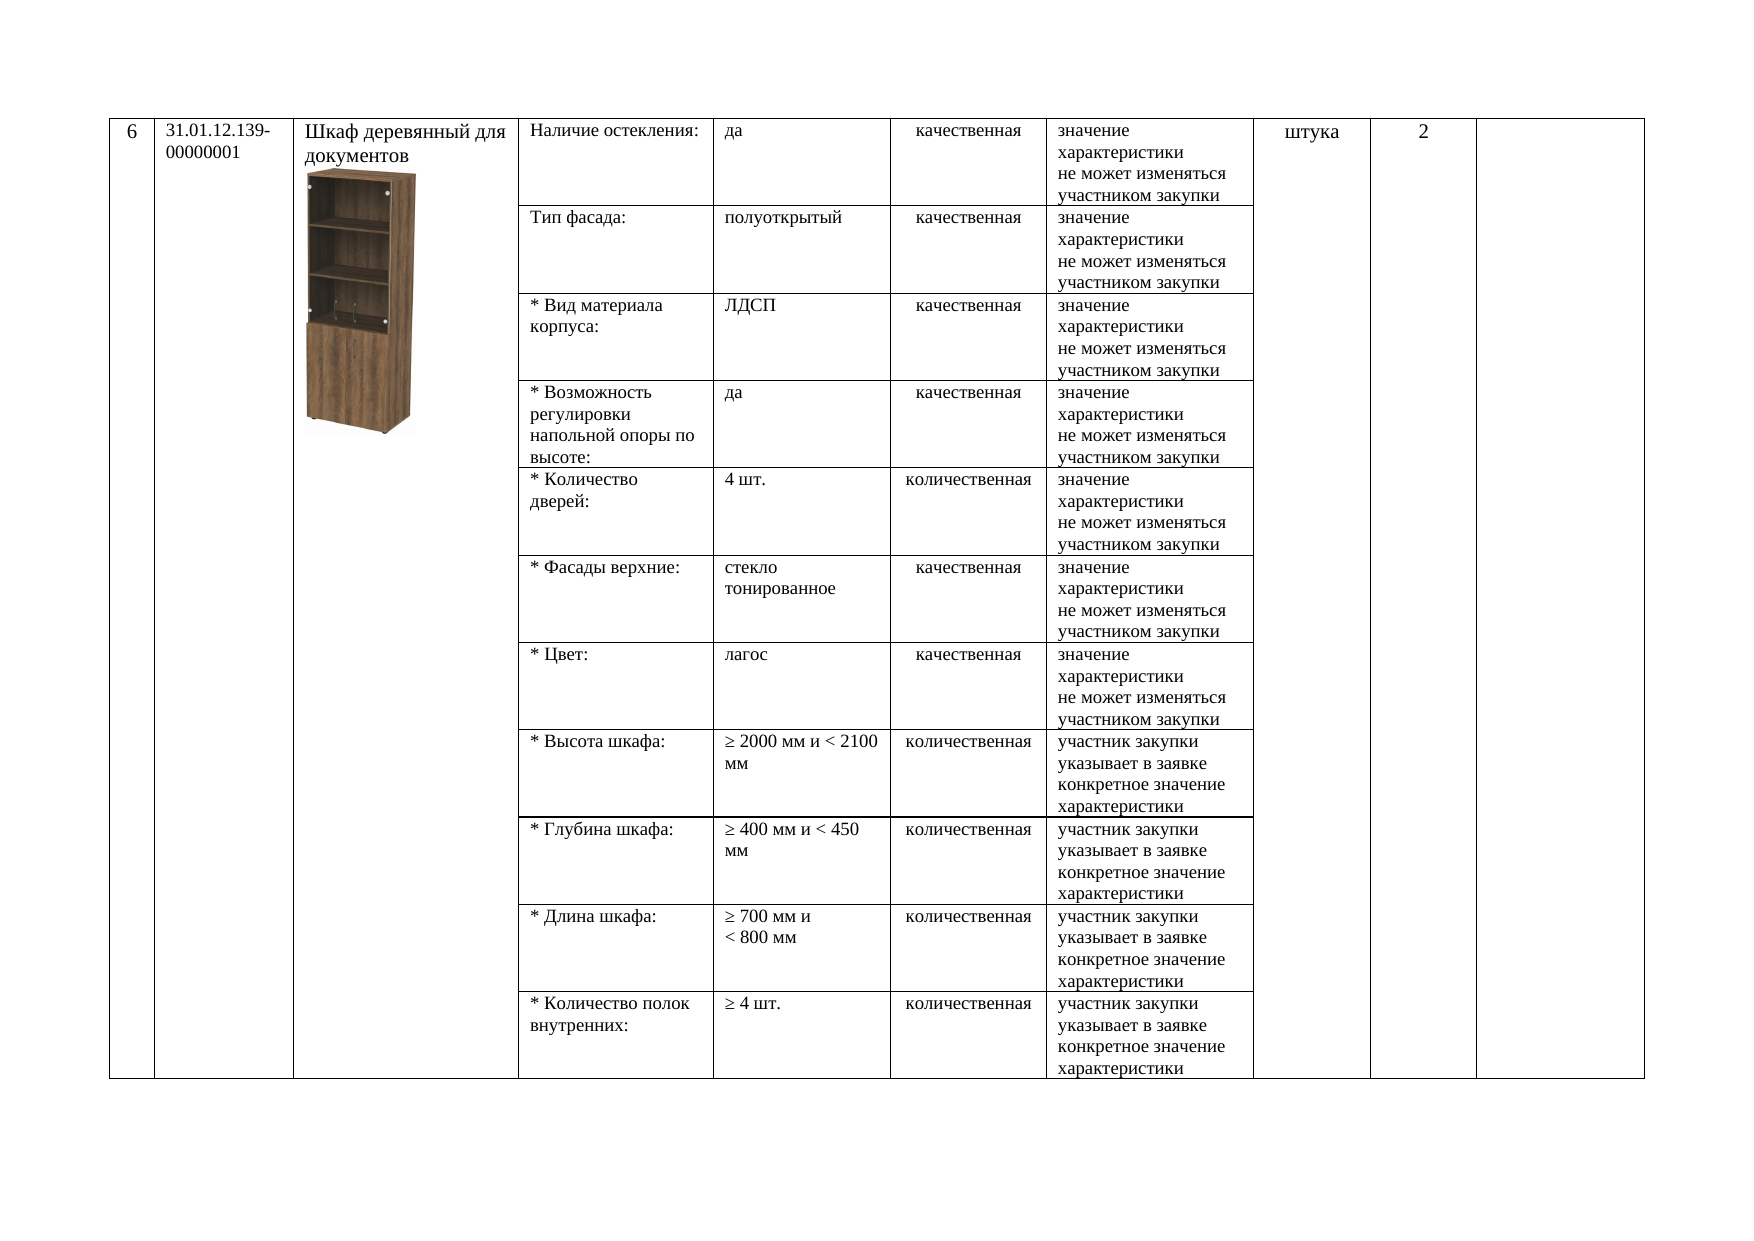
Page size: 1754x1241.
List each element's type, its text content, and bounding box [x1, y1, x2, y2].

table_cell качественная [891, 206, 1046, 293]
table_cell * Возможность регулировки напольной опоры по высоте: [586, 381, 713, 467]
table_cell Наличие остекления: [519, 119, 713, 205]
table_cell ≥ 700 мм и < 800 мм [714, 905, 890, 991]
table_cell штука [1254, 119, 1370, 1078]
table_cell ≥ 4 шт. [714, 992, 890, 1078]
table_cell Тип фасада: [519, 206, 713, 293]
table_cell * Цвет: [519, 643, 713, 729]
table_cell * Высота шкафа: [519, 730, 713, 816]
table_cell участник закупки указывает в заявке конкретное значение характеристики [1047, 905, 1253, 991]
table_cell ≥ 400 мм и < 450 мм [714, 818, 890, 904]
table_cell ЛДСП [714, 294, 890, 380]
table_cell 4 шт. [714, 468, 890, 554]
table_cell значение характеристики не может изменяться участником закупки [1047, 119, 1253, 205]
table_cell * Фасады верхние: [519, 556, 713, 642]
table_cell да [714, 119, 890, 205]
table_cell * Количество дверей: [519, 468, 713, 554]
table_cell количественная [891, 905, 1046, 991]
table_cell * Длина шкафа: [519, 905, 713, 991]
table_cell качественная [891, 119, 1046, 205]
table_cell участник закупки указывает в заявке конкретное значение характеристики [1047, 818, 1253, 904]
table_cell значение характеристики не может изменяться участником закупки [1047, 468, 1253, 554]
table_cell * Вид материала корпуса: [519, 294, 713, 380]
table_cell участник закупки указывает в заявке конкретное значение характеристики [1047, 730, 1253, 816]
table_cell значение характеристики не может изменяться участником закупки [1047, 643, 1253, 729]
table_cell 2 [1371, 119, 1476, 1078]
table_cell значение характеристики не может изменяться участником закупки [1047, 556, 1253, 642]
table_cell полуоткрытый [714, 206, 890, 293]
table_cell * Количество полок внутренних: [519, 992, 713, 1078]
table_cell качественная [891, 294, 1046, 380]
table_cell лагос [714, 643, 890, 729]
table_cell количественная [891, 468, 1046, 554]
table_cell участник закупки указывает в заявке конкретное значение характеристики [1047, 992, 1253, 1078]
table_cell качественная [891, 643, 1046, 729]
table_cell 31.01.12.139-00000001 [155, 119, 293, 1078]
table_cell значение характеристики не может изменяться участником закупки [1047, 206, 1253, 293]
table_cell значение характеристики не может изменяться участником закупки [1047, 294, 1253, 380]
table_cell качественная [891, 381, 1046, 467]
table_cell * Глубина шкафа: [519, 818, 713, 904]
table_cell качественная [891, 556, 1046, 642]
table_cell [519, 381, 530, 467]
picture [304, 167, 417, 437]
table_cell Шкаф деревянный для документов [294, 119, 518, 1078]
table_cell количественная [891, 818, 1046, 904]
table_cell значение характеристики не может изменяться участником закупки [1047, 381, 1253, 467]
table_cell 6 [110, 119, 154, 1078]
table_cell стекло тонированное [714, 556, 890, 642]
table_cell да [714, 381, 890, 467]
table_cell ≥ 2000 мм и < 2100 мм [714, 730, 890, 816]
table_cell количественная [891, 730, 1046, 816]
table_cell количественная [891, 992, 1046, 1078]
